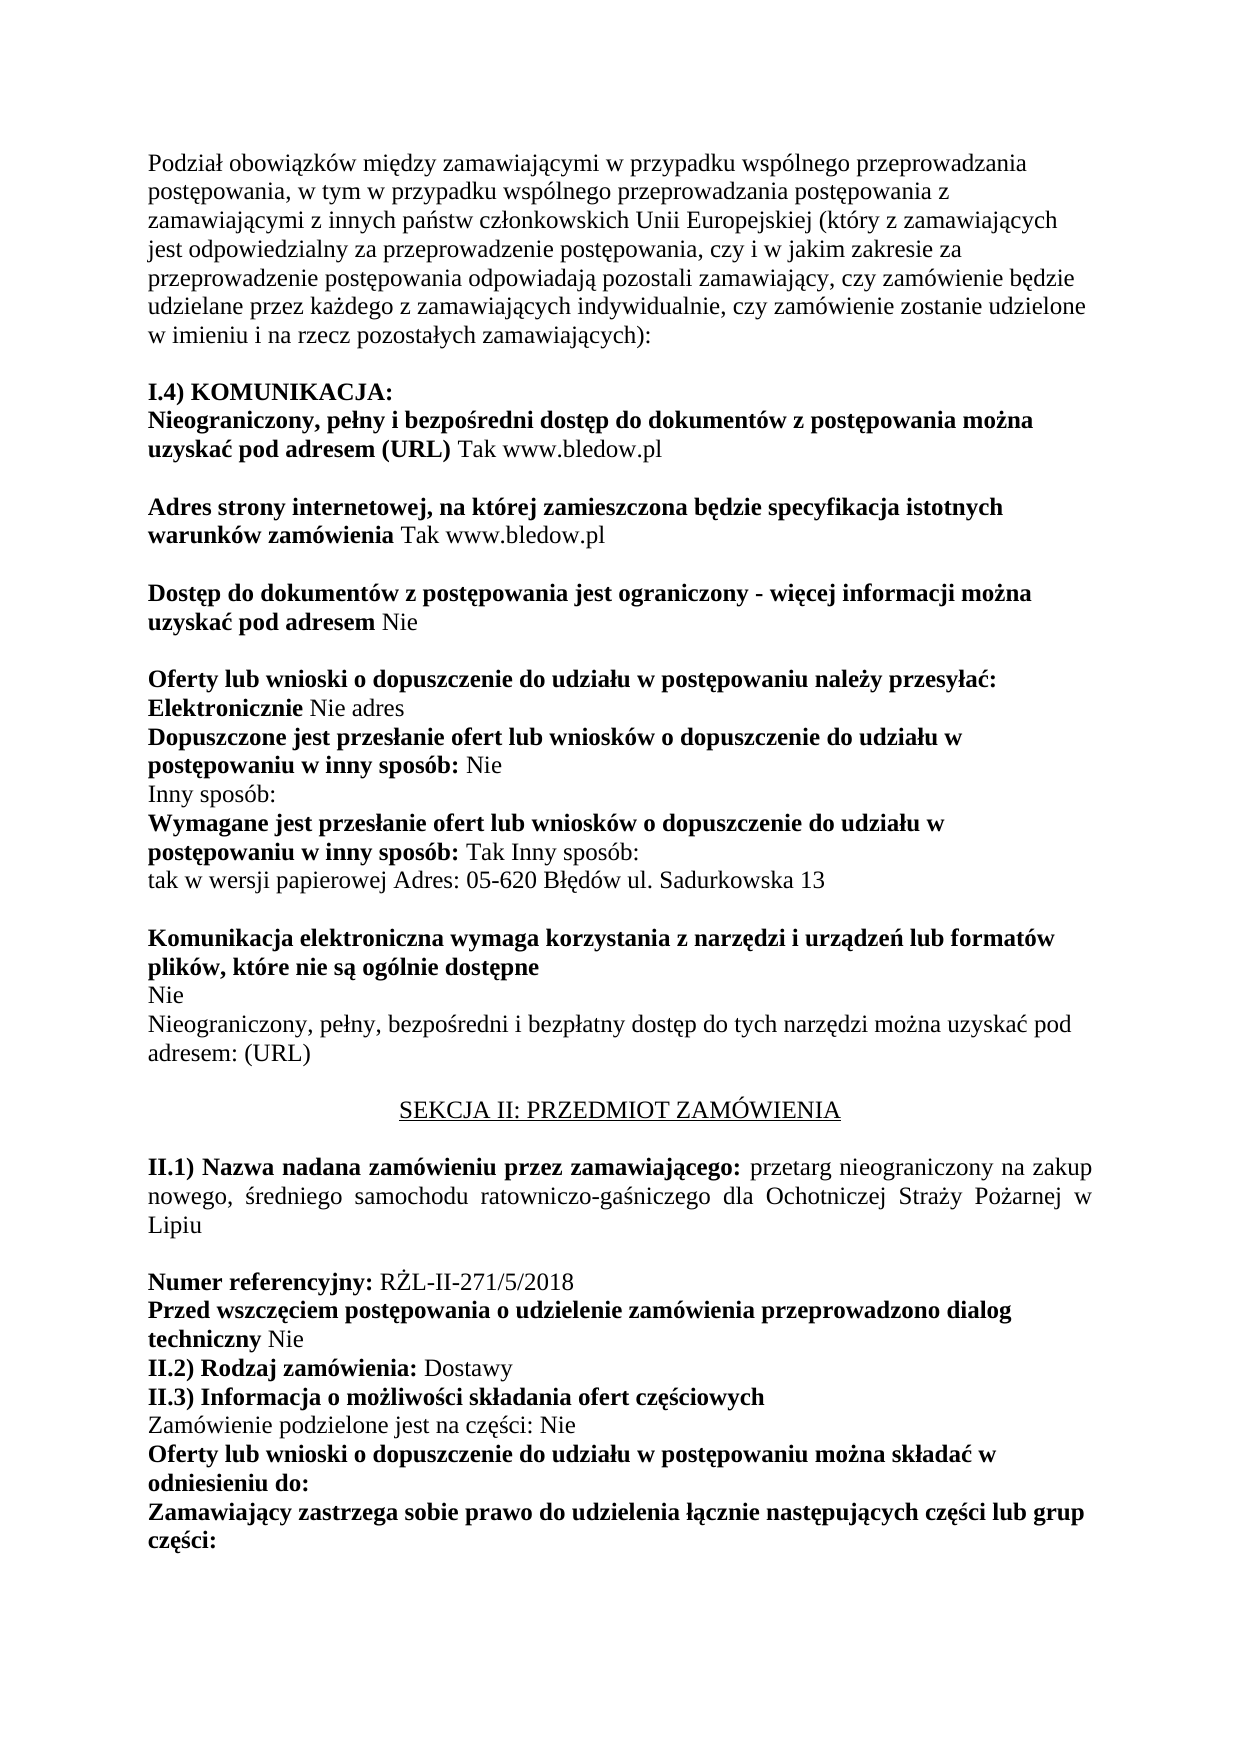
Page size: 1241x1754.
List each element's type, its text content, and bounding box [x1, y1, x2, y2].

text SEKCJA II: PRZEDMIOT ZAMÓWIENIA [148, 1095, 1093, 1124]
text I.4) KOMUNIKACJA: Nieograniczony, pełny i bezpośredni dostęp do dokumentów z postępowania można uzyskać pod adresem (URL) Tak www.bledow.pl [148, 377, 1093, 463]
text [148, 1497, 1093, 1583]
text II.1) Nazwa nadana zamówieniu przez zamawiającego: przetarg nieograniczony na zakup nowego, średniego samochodu ratowniczo-gaśniczego dla Ochotniczej Straży Pożarnej w Lipiu [148, 1124, 1093, 1267]
text Nie Nieograniczony, pełny, bezpośredni i bezpłatny dostęp do tych narzędzi można uzyskać pod adresem: (URL) [148, 981, 1093, 1095]
text Numer referencyjny: RŻL-II-271/5/2018 Przed wszczęciem postępowania o udzielenie zamówienia przeprowadzono dialog techniczny Nie II.2) Rodzaj zamówienia: Dostawy II.3) Informacja o możliwości składania ofert częściowych Zamówienie podzielone jest na części: Nie Oferty lub wnioski o dopuszczenie do udziału w postępowaniu można składać w odniesieniu do: [148, 1267, 1093, 1497]
text Dostęp do dokumentów z postępowania jest ograniczony - więcej informacji można uzyskać pod adresem Nie Oferty lub wnioski o dopuszczenie do udziału w postępowaniu należy przesyłać: Elektronicznie Nie adres [148, 549, 1093, 722]
text Komunikacja elektroniczna wymaga korzystania z narzędzi i urządzeń lub formatów plików, które nie są ogólnie dostępne [148, 894, 1093, 981]
text Podział obowiązków między zamawiającymi w przypadku wspólnego przeprowadzania postępowania, w tym w przypadku wspólnego przeprowadzania postępowania z zamawiającymi z innych państw członkowskich Unii Europejskiej (który z zamawiających jest odpowiedzialny za przeprowadzenie postępowania, czy i w jakim zakresie za przeprowadzenie postępowania odpowiadają pozostali zamawiający, czy zamówienie będzie udzielane przez każdego z zamawiających indywidualnie, czy zamówienie zostanie udzielone w imieniu i na rzecz pozostałych zamawiających): [148, 148, 1093, 377]
text Dopuszczone jest przesłanie ofert lub wniosków o dopuszczenie do udziału w postępowaniu w inny sposób: Nie Inny sposób: Wymagane jest przesłanie ofert lub wniosków o dopuszczenie do udziału w postępowaniu w inny sposób: Tak Inny sposób: tak w wersji papierowej Adres: 05-620 Błędów ul. Sadurkowska 13 [148, 722, 1093, 894]
text Adres strony internetowej, na której zamieszczona będzie specyfikacja istotnych warunków zamówienia Tak www.bledow.pl [148, 463, 1093, 549]
